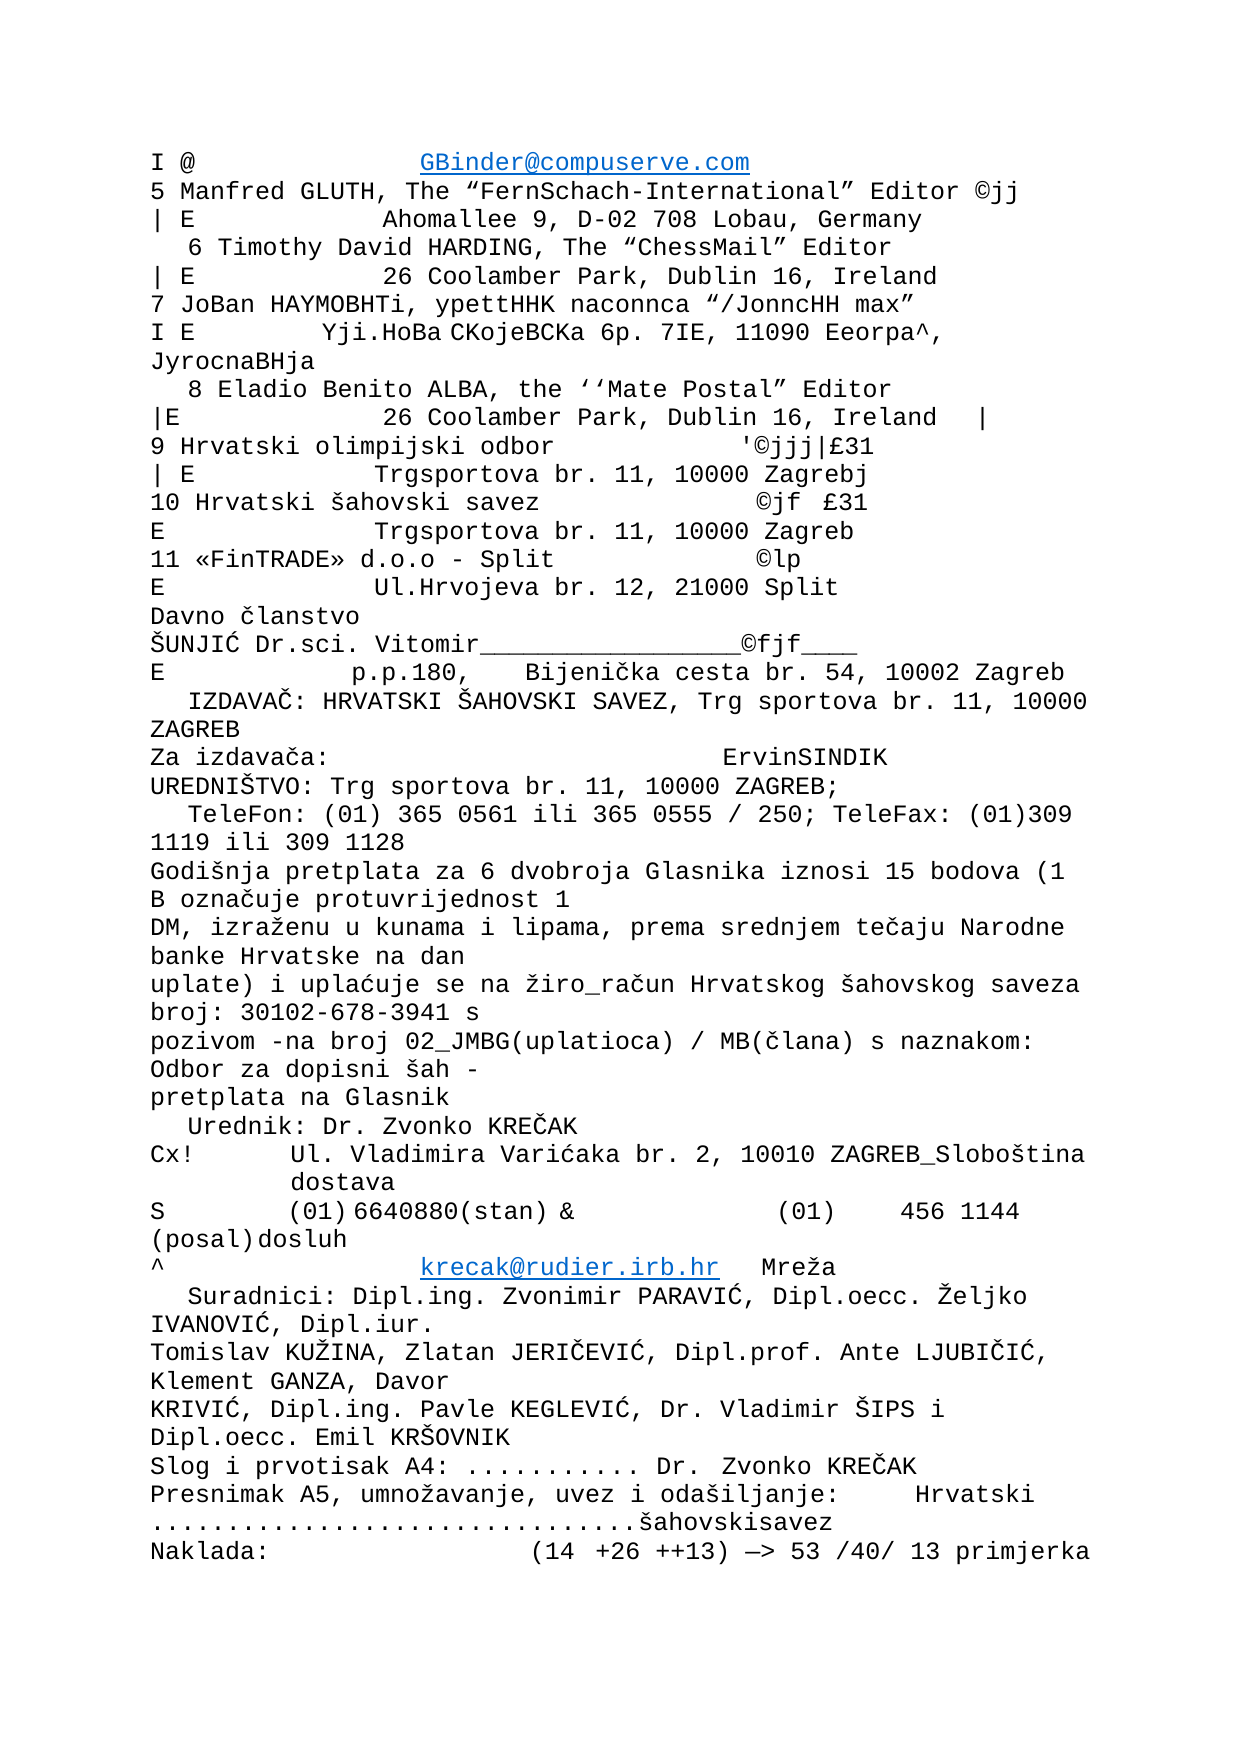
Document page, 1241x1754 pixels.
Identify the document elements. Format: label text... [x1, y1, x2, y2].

text Naklada: (14 +26 ++13) —> 53 /40/ 13 primjerka [150, 1538, 1090, 1567]
text E Ul. Hrvojeva br. 12, 21000 Split [150, 575, 1090, 603]
text ^ krecak@rudier.irb.hr Mreža [150, 1255, 1090, 1283]
text E Trg sportova br. 11, 10000 Zagreb [150, 518, 1090, 547]
text 11 «FinTRADE» d.o.o - Split ©lp [150, 547, 1090, 575]
text 10 Hrvatski šahovski savez ©jf £31 [150, 490, 1090, 518]
text I E Yji. HoBa CKojeBCKa 6p. 7IE, 11090 Eeorpa^, JyrocnaBHja [150, 320, 1090, 377]
text E p.p. 180, Bijenička cesta br. 54, 10002 Zagreb [150, 660, 1090, 688]
text IZDAVAČ: HRVATSKI ŠAHOVSKI SAVEZ, Trg sportova br. 11, 10000 ZAGREB Za izdavača: Ervin SINDIK [150, 688, 1090, 773]
text | E Ahomallee 9, D-02 708 Lobau, Germany [150, 207, 1090, 235]
text I @ GBinder@compuserve.com [150, 150, 1090, 178]
text 9 Hrvatski olimpijski odbor ' ©jjj| £31 [150, 433, 1090, 462]
text Slog i prvotisak A4: Dr. Zvonko KREČAK [150, 1453, 1090, 1482]
text S (01) 664 0880 (stan) & (01) 456 1144 (posal) dosluh [150, 1198, 1090, 1255]
text Urednik: Dr. Zvonko KREČAK Cx! Ul. Vladimira Varićaka br. 2, 10010 ZAGREB_Sloboština dostava [150, 1113, 1090, 1198]
text TeleFon: (01) 365 0561 ili 365 0555 / 250; TeleFax: (01)309 1119 ili 309 1128 Godišnja pretplata za 6 dvobroja Glasnika iznosi 15 bodova (1 B označuje protuvrijednost 1 DM, izraženu u kunama i lipama, prema srednjem tečaju Narodne banke Hrvatske na dan uplate) i uplaćuje se na žiro_račun Hrvatskog šahovskog saveza broj: 30102-678-3941 s pozivom -na broj 02_JMBG(uplatioca) / MB(člana) s naznakom: Odbor za dopisni šah - pretplata na Glasnik [150, 802, 1090, 1113]
text Presnimak A5, umnožavanje, uvez i odašiljanje: Hrvatski šahovski savez [150, 1482, 1090, 1538]
text Davno članstvo [150, 603, 1090, 632]
text | E Trg sportova br. 11, 10000 Zagreb j [150, 462, 1090, 490]
text ŠUNJIĆ Dr.sci. Vitomir ©fjf [150, 632, 1090, 660]
text 6 Timothy David HARDING, The “ChessMail” Editor | E 26 Coolamber Park, Dublin 16, Ireland [150, 235, 1090, 292]
text 8 Eladio Benito ALBA, the ‘‘Mate Postal” Editor |E 26 Coolamber Park, Dublin 16, Ireland | [150, 377, 1090, 433]
text 5 Manfred GLUTH, The “FernSchach-International” Editor ©jj [150, 178, 1090, 207]
text Suradnici: Dipl.ing. Zvonimir PARAVIĆ, Dipl.oecc. Željko IVANOVIĆ, Dipl.iur. Tomislav KUŽINA, Zlatan JERIČEVIĆ, Dipl.prof. Ante LJUBIČIĆ, Klement GANZA, Davor KRIVIĆ, Dipl.ing. Pavle KEGLEVIĆ, Dr. Vladimir ŠIPS i Dipl.oecc. Emil KRŠOVNIK [150, 1283, 1090, 1453]
text 7 JoBan HAYMOBHTi, ypettHHK naconnca “/JonncHH max” [150, 292, 1090, 320]
text UREDNIŠTVO: Trg sportova br. 11, 10000 ZAGREB; [150, 773, 1090, 802]
